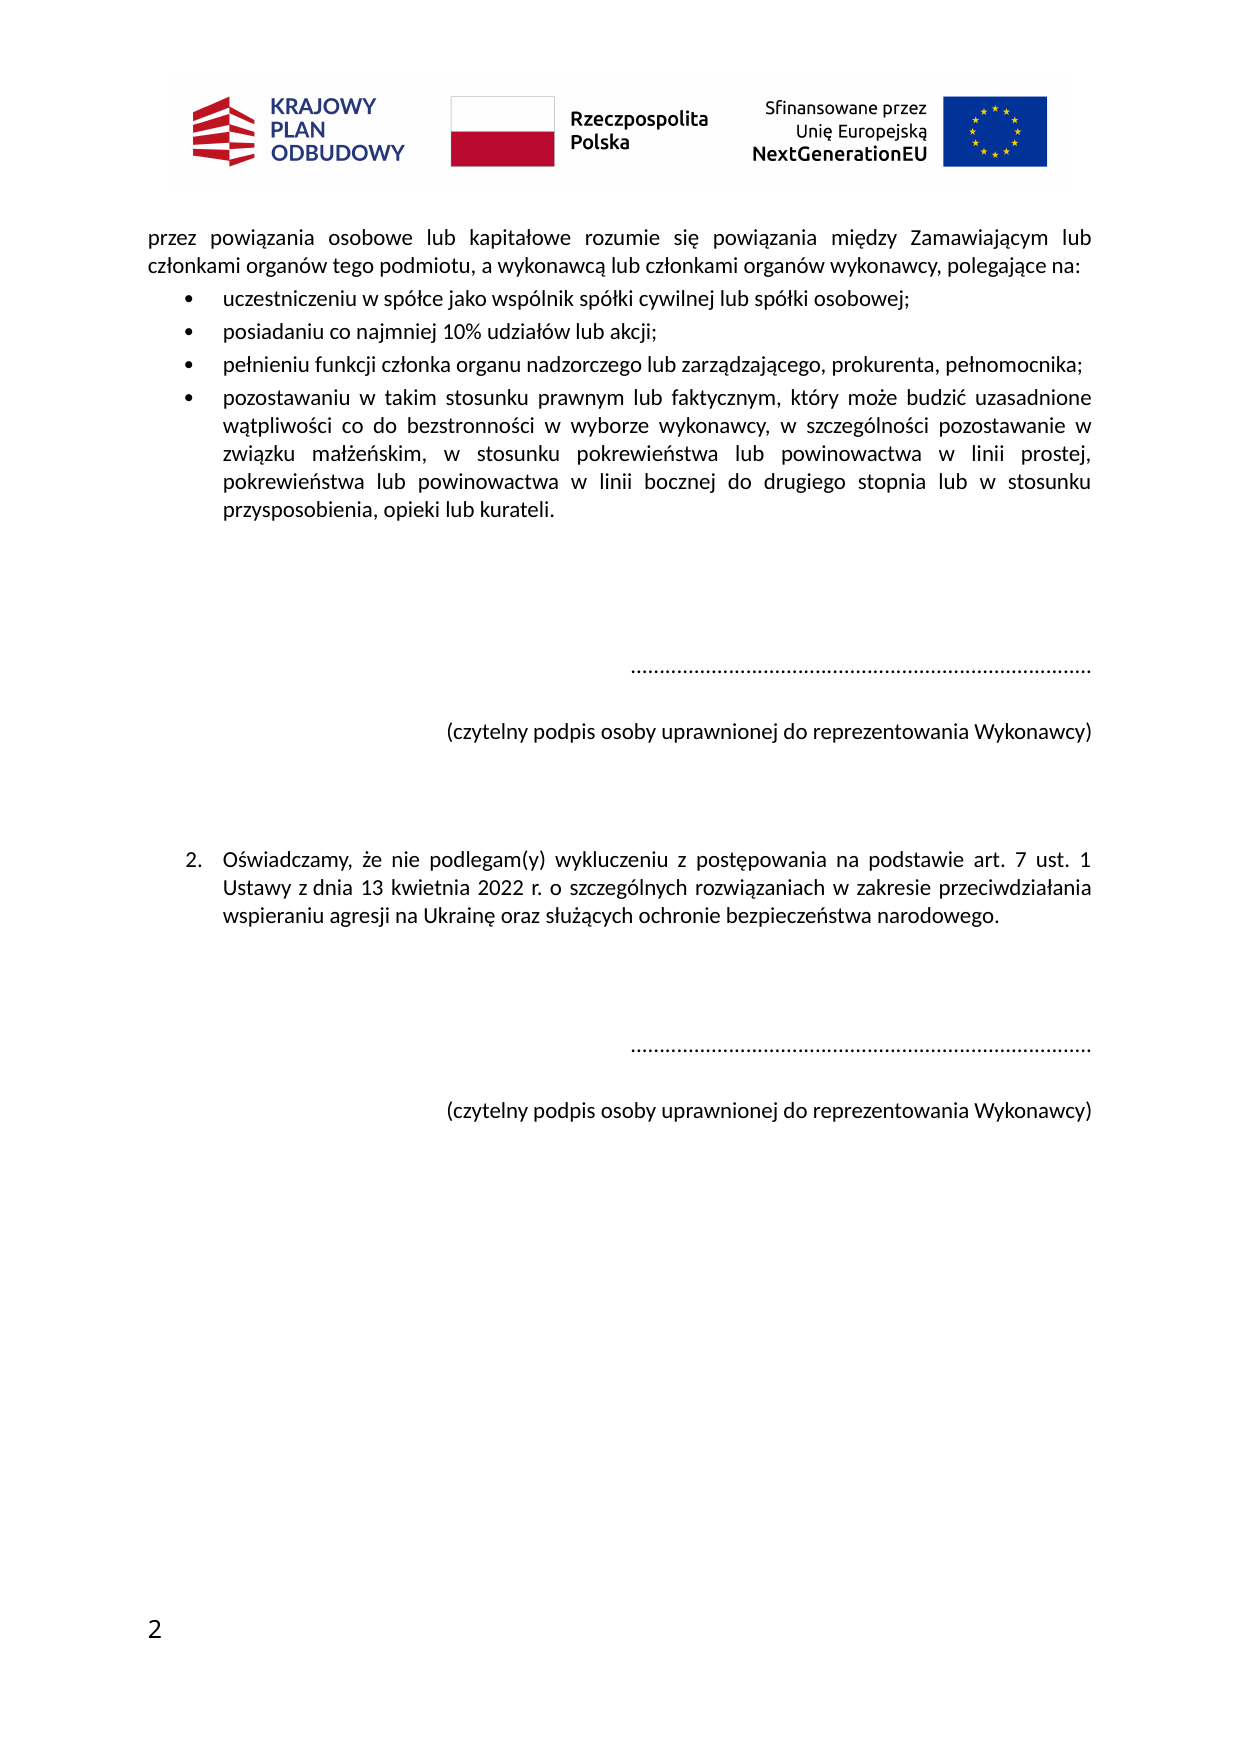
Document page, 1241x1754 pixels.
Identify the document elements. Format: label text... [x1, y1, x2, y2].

text (czytelny podpis osoby uprawnionej do reprezentowania Wykonawcy) [148, 717, 1093, 745]
picture [170, 73, 1070, 190]
list uczestniczeniu w spółce jako wspólnik spółki cywilnej lub spółki osobowej; [185, 284, 1093, 312]
text (czytelny podpis osoby uprawnionej do reprezentowania Wykonawcy) [148, 1096, 1093, 1124]
list Oświadczamy, że nie podlegam(y) wykluczeniu z postępowania na podstawie art. 7 ust. 1 Ustawy z dnia 13 kwietnia 2022 r. o szczególnych rozwiązaniach w zakresie przeciwdziałania wspieraniu agresji na Ukrainę oraz służących ochronie bezpieczeństwa narodowego. [185, 846, 1093, 929]
list pozostawaniu w takim stosunku prawnym lub faktycznym, który może budzić uzasadnione wątpliwości co do bezstronności w wyborze wykonawcy, w szczególności pozostawanie w związku małżeńskim, w stosunku pokrewieństwa lub powinowactwa w linii prostej, pokrewieństwa lub powinowactwa w linii bocznej do drugiego stopnia lub w stosunku przysposobienia, opieki lub kurateli. [185, 383, 1093, 523]
list pełnieniu funkcji członka organu nadzorczego lub zarządzającego, prokurenta, pełnomocnika; [185, 350, 1093, 378]
text przez powiązania osobowe lub kapitałowe rozumie się powiązania między Zamawiającym lub członkami organów tego podmiotu, a wykonawcą lub członkami organów wykonawcy, polegające na: [148, 223, 1093, 279]
text ................................................................................ [148, 1030, 1093, 1058]
text ................................................................................ [148, 651, 1093, 679]
list posiadaniu co najmniej 10% udziałów lub akcji; [185, 317, 1093, 345]
